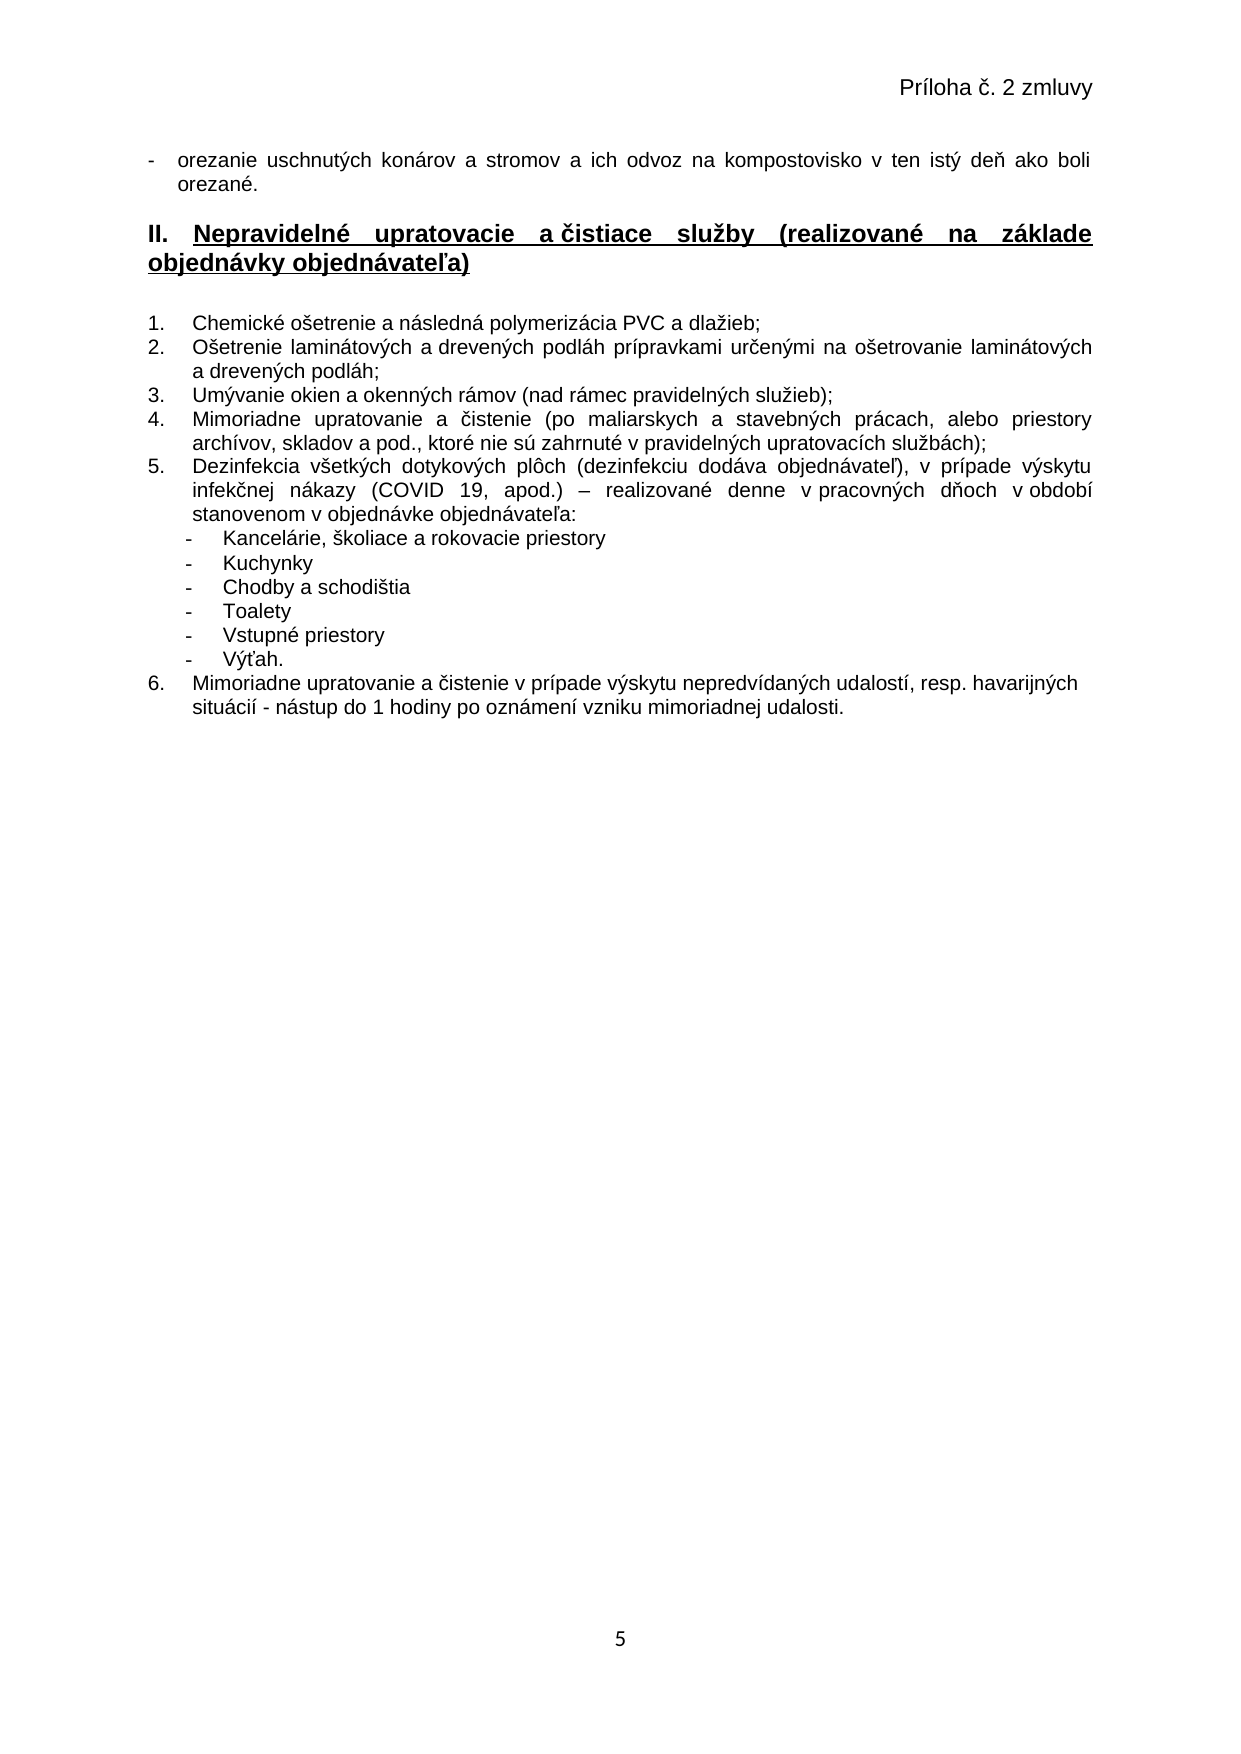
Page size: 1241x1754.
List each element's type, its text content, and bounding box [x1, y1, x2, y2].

list Kancelárie, školiace a rokovacie priestory [185, 526, 1093, 550]
text II. Nepravidelné upratovacie a čistiace služby (realizované na základe objednávky objednávateľa) [148, 219, 1093, 277]
list Ošetrenie laminátových a drevených podláh prípravkami určenými na ošetrovanie laminátových a drevených podláh; [148, 334, 1093, 382]
list situácií - nástup do 1 hodiny po oznámení vzniku mimoriadnej udalosti. [192, 695, 1093, 719]
list Mimoriadne upratovanie a čistenie v prípade výskytu nepredvídaných udalostí, resp. havarijných [148, 671, 1093, 695]
list Vstupné priestory [185, 623, 1093, 647]
list Chemické ošetrenie a následná polymerizácia PVC a dlažieb; [148, 311, 1093, 334]
list Mimoriadne upratovanie a čistenie (po maliarskych a stavebných prácach, alebo priestory archívov, skladov a pod., ktoré nie sú zahrnuté v pravidelných upratovacích službách); [148, 406, 1093, 454]
list Výťah. [185, 647, 1093, 671]
list Chodby a schodištia [185, 574, 1093, 599]
list Toalety [185, 599, 1093, 623]
text - orezanie uschnutých konárov a stromov a ich odvoz na kompostovisko v ten istý deň ako boli orezané. [148, 148, 1093, 196]
list Dezinfekcia všetkých dotykových plôch (dezinfekciu dodáva objednávateľ), v prípade výskytu infekčnej nákazy (COVID 19, apod.) – realizované denne v pracovných dňoch v období stanovenom v objednávke objednávateľa: [148, 454, 1093, 526]
list Kuchynky [185, 550, 1093, 574]
list Umývanie okien a okenných rámov (nad rámec pravidelných služieb); [148, 382, 1093, 406]
